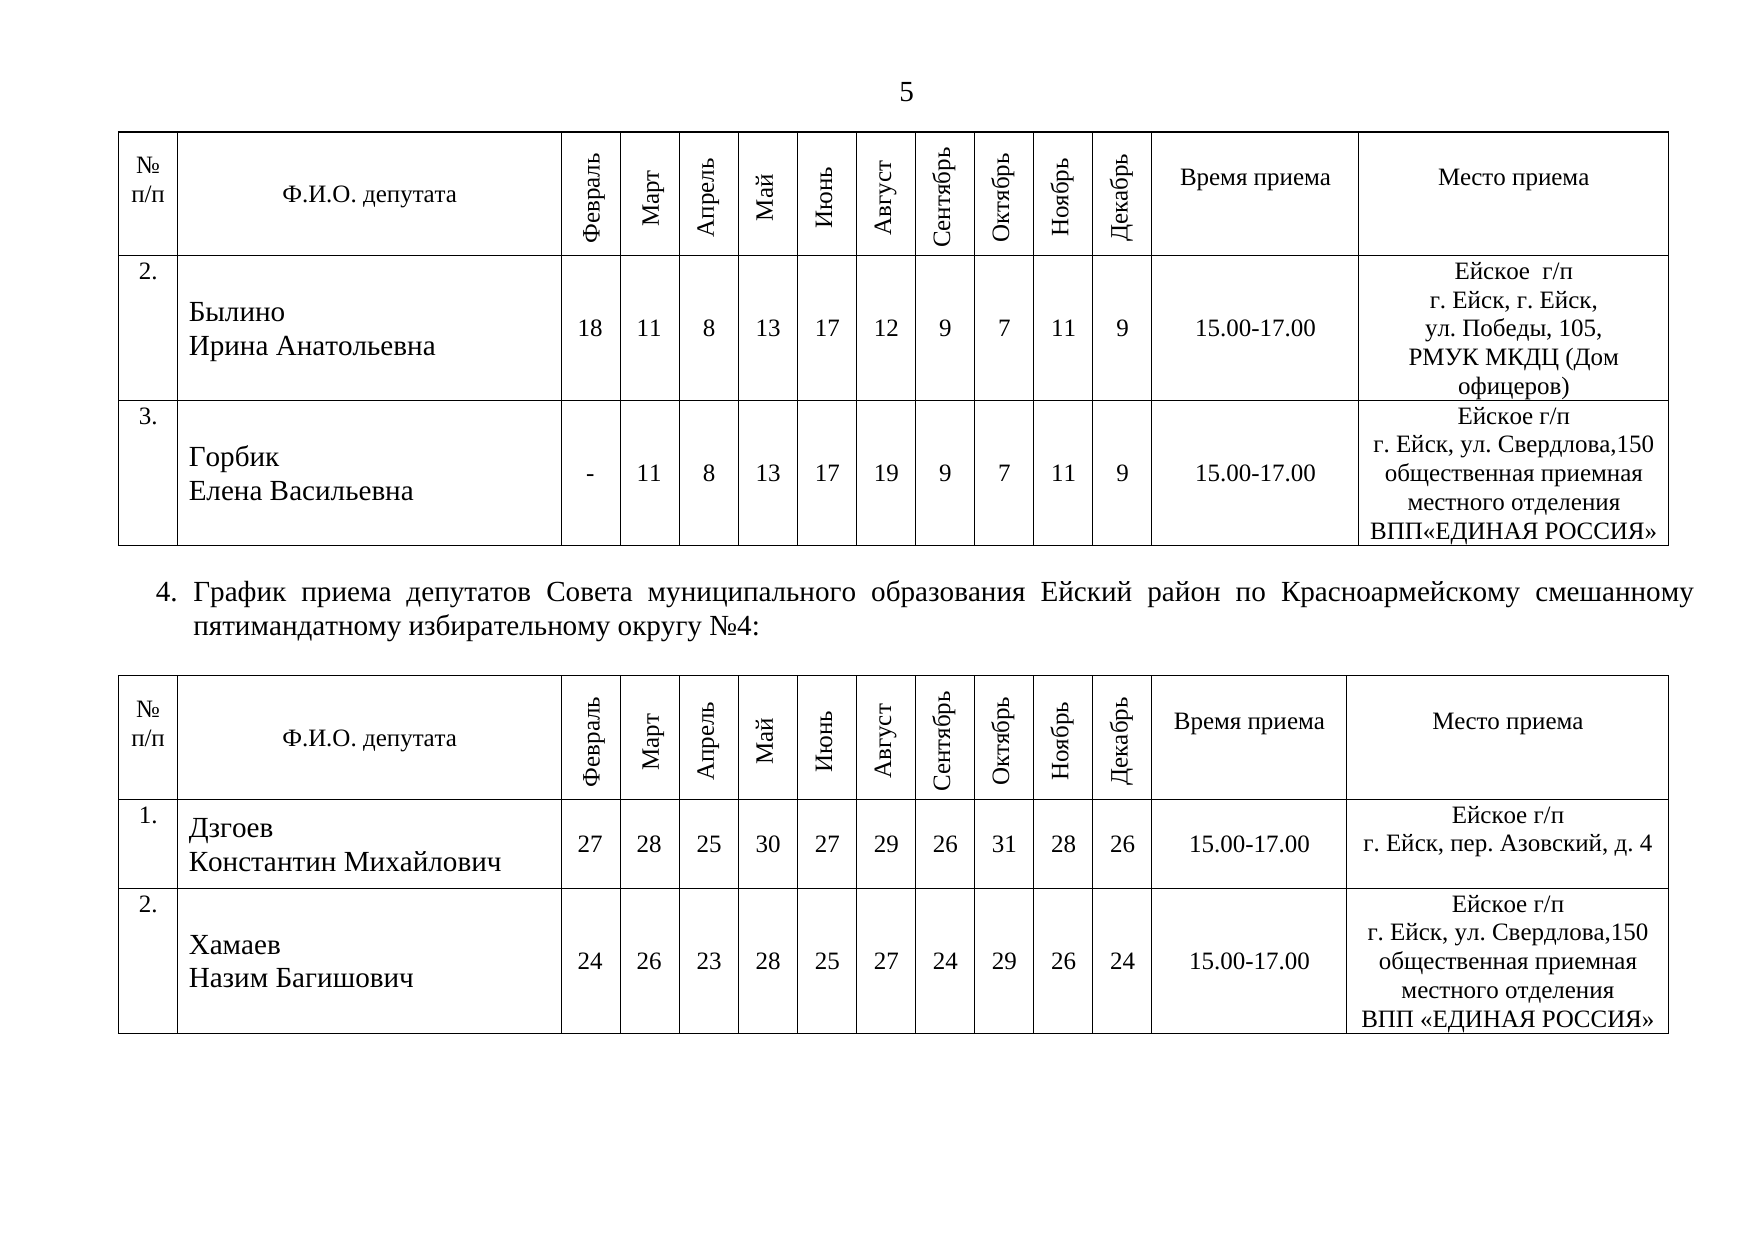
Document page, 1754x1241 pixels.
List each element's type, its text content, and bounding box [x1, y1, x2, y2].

table_cell 26 [621, 889, 679, 1032]
table_cell 25 [798, 889, 856, 1032]
table_header № п/п [119, 133, 177, 255]
table_cell 8 [680, 401, 738, 544]
table_cell 27 [798, 800, 856, 888]
table_cell 15.00-17.00 [1152, 256, 1358, 400]
table_header Время приема [1152, 676, 1346, 799]
table_cell Хамаев Назим Багишович [178, 889, 561, 1032]
table_cell Горбик Елена Васильевна [178, 401, 561, 544]
table_cell 24 [562, 889, 620, 1032]
table_header Ф.И.О. депутата [178, 676, 561, 799]
table_header Апрель [680, 676, 738, 799]
table_cell 15.00-17.00 [1152, 800, 1346, 888]
table_header Место приема [1359, 133, 1668, 255]
table_cell Ейское г/п г. Ейск, ул. Свердлова,150 общественная приемная местного отделения ВПП«ЕДИНАЯ РОССИЯ» [1359, 401, 1668, 544]
table_header Время приема [1152, 133, 1358, 255]
table_cell 17 [798, 256, 856, 400]
table_header Ноябрь [1034, 133, 1092, 255]
table_header Март [621, 676, 679, 799]
table_cell 15.00-17.00 [1152, 401, 1358, 544]
table_header Сентябрь [916, 676, 974, 799]
list График приема депутатов Совета муниципального образования Ейский район по Красноармейскому смешанному пятимандатному избирательному округу №4: [156, 574, 1695, 641]
table_cell 2. [119, 889, 177, 1032]
table_cell 13 [739, 256, 797, 400]
table_cell 28 [739, 889, 797, 1032]
table_cell 23 [680, 889, 738, 1032]
table_cell 26 [1034, 889, 1092, 1032]
table_cell 11 [621, 401, 679, 544]
table_cell 18 [562, 256, 620, 400]
table_cell 11 [621, 256, 679, 400]
table_header Ф.И.О. депутата [178, 133, 561, 255]
table_header Апрель [680, 133, 738, 255]
table_cell Ейское г/п г. Ейск, пер. Азовский, д. 4 [1347, 800, 1668, 888]
table_cell 15.00-17.00 [1152, 889, 1346, 1032]
table_cell 24 [1093, 889, 1151, 1032]
table_header Октябрь [975, 676, 1033, 799]
table_cell 26 [1093, 800, 1151, 888]
table_header Ноябрь [1034, 676, 1092, 799]
table_header Февраль [562, 133, 620, 255]
table_cell 27 [857, 889, 915, 1032]
table_cell 2. [119, 256, 177, 400]
table_header Июнь [798, 676, 856, 799]
table_header Декабрь [1093, 133, 1151, 255]
table_cell - [562, 401, 620, 544]
table_header Февраль [562, 676, 620, 799]
table_cell 3. [119, 401, 177, 544]
table_cell 29 [975, 889, 1033, 1032]
table_cell 7 [975, 256, 1033, 400]
table_cell 25 [680, 800, 738, 888]
table_header Октябрь [975, 133, 1033, 255]
table_header Август [857, 133, 915, 255]
table_cell 9 [916, 256, 974, 400]
table_header Май [739, 133, 797, 255]
table_cell 11 [1034, 401, 1092, 544]
table_cell 1. [119, 800, 177, 888]
table_header Декабрь [1093, 676, 1151, 799]
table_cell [1347, 889, 1668, 1032]
table_cell 11 [1034, 256, 1092, 400]
table_cell 31 [975, 800, 1033, 888]
table_header Май [739, 676, 797, 799]
table_cell 27 [562, 800, 620, 888]
table_cell 9 [1093, 401, 1151, 544]
table_header Август [857, 676, 915, 799]
table_cell 9 [916, 401, 974, 544]
table_cell 19 [857, 401, 915, 544]
table_cell Ейское г/п г. Ейск, г. Ейск, ул. Победы, 105, РМУК МКДЦ (Дом офицеров) [1359, 256, 1668, 400]
table_cell 30 [739, 800, 797, 888]
table_cell 9 [1093, 256, 1151, 400]
table_header Сентябрь [916, 133, 974, 255]
table_header № п/п [119, 676, 177, 799]
table_cell 17 [798, 401, 856, 544]
table_cell 26 [916, 800, 974, 888]
table_cell 28 [1034, 800, 1092, 888]
table_cell 12 [857, 256, 915, 400]
table_cell 24 [916, 889, 974, 1032]
table_cell 7 [975, 401, 1033, 544]
table_header Место приема [1347, 676, 1668, 799]
table_cell 29 [857, 800, 915, 888]
table_cell 13 [739, 401, 797, 544]
table_header Июнь [798, 133, 856, 255]
table_cell 8 [680, 256, 738, 400]
table_cell Былино Ирина Анатольевна [178, 256, 561, 400]
table_cell Дзгоев Константин Михайлович [178, 800, 561, 888]
table_header Март [621, 133, 679, 255]
table_cell 28 [621, 800, 679, 888]
